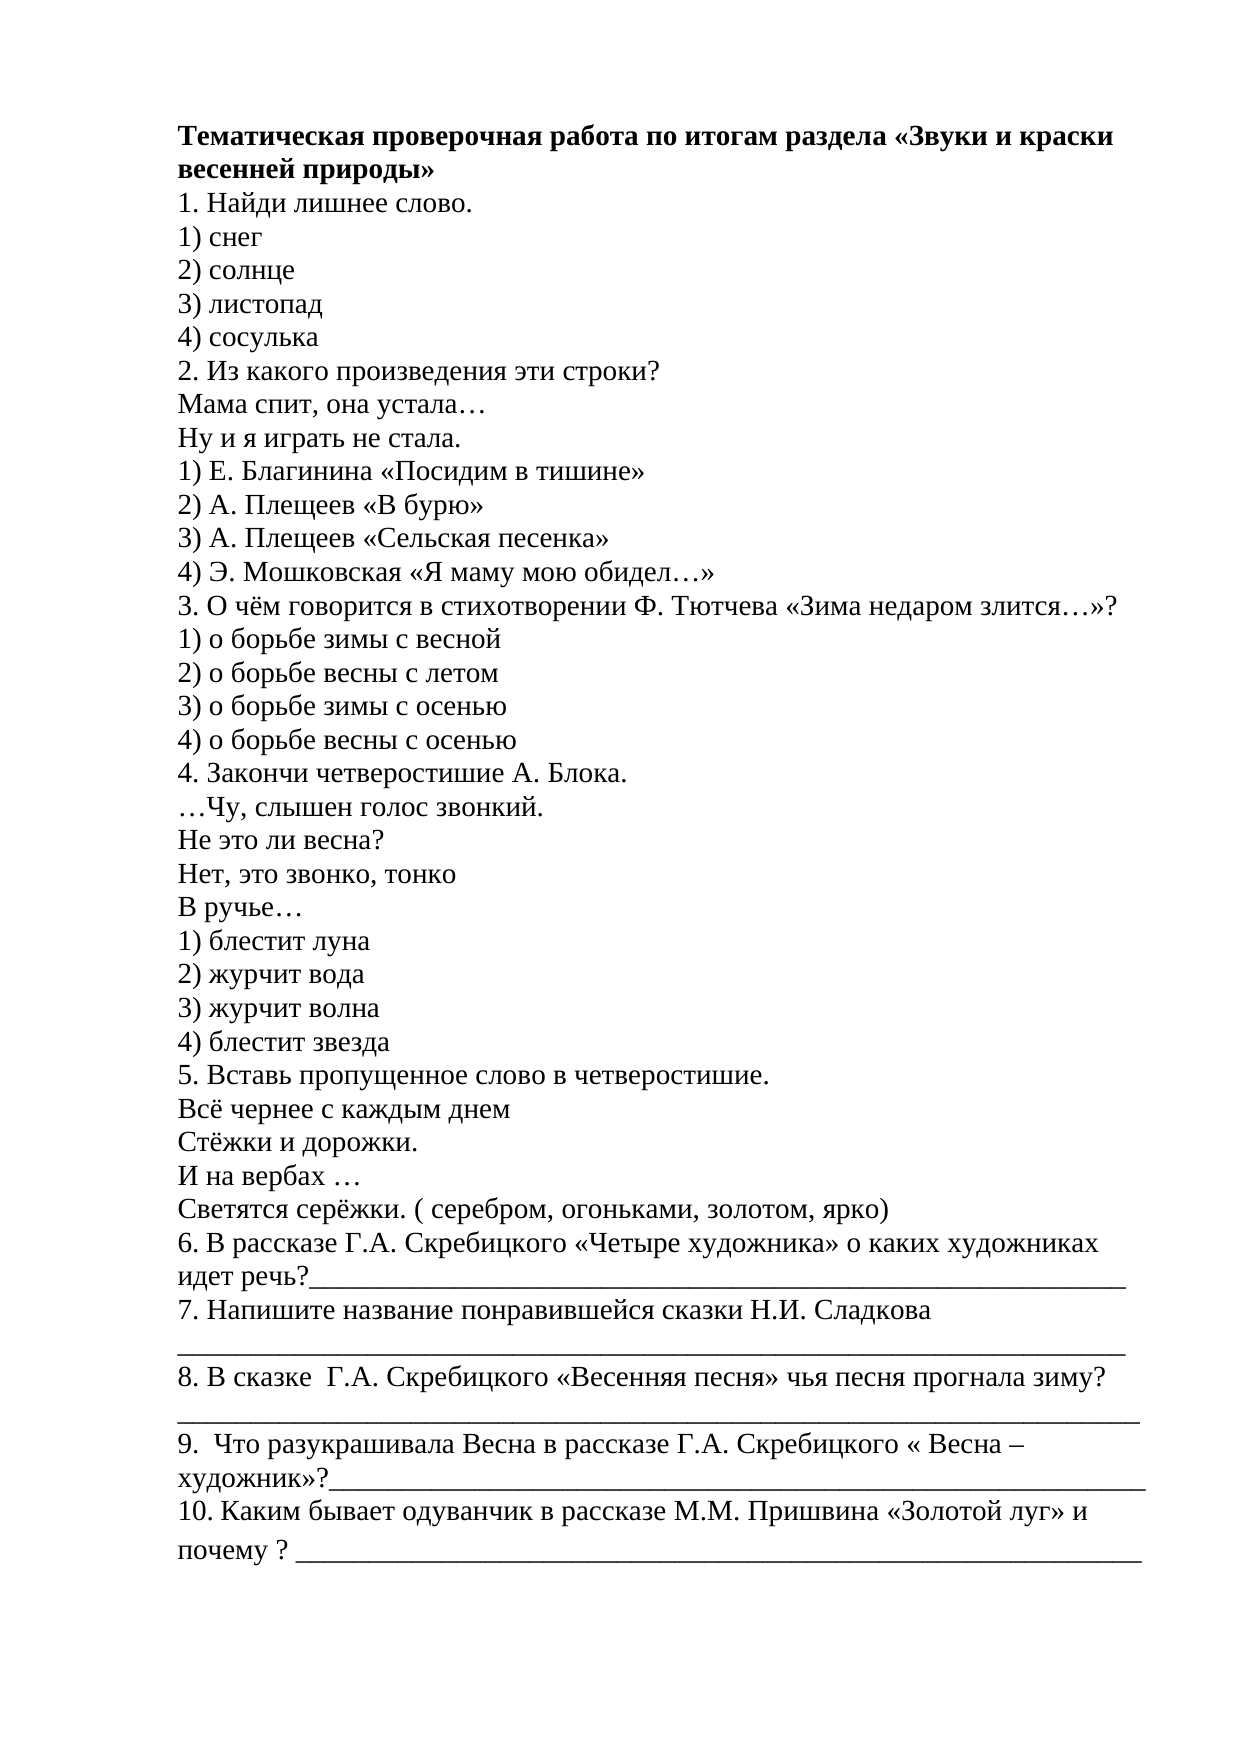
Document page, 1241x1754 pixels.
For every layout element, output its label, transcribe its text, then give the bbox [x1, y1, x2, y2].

text Тематическая проверочная работа по итогам раздела «Звуки и краски весенней природы» [177, 118, 1152, 185]
text 4) блестит звезда [177, 1024, 1152, 1057]
text Всё чернее с каждым днем Стёжки и дорожки. И на вербах … Светятся серёжки. ( серебром, огоньками, золотом, ярко) [177, 1091, 1152, 1225]
text 1. Найди лишнее слово. 1) снег 2) солнце 3) листопад 4) сосулька [177, 185, 1152, 353]
text 6. В рассказе Г.А. Скребицкого «Четыре художника» о каких художниках идет речь?________________________________________________________ [177, 1225, 1152, 1292]
text 2) журчит вода [177, 957, 1152, 990]
text 5. Вставь пропущенное слово в четверостишие. [177, 1057, 1152, 1091]
text 10. Каким бывает одуванчик в рассказе М.М. Пришвина «Золотой луг» и почему ? __________________________________________________________ [177, 1493, 1152, 1565]
text 4. Закончи четверостишие А. Блока. …Чу, слышен голос звонкий. Не это ли весна? Нет, это звонко, тонко В ручье… 1) блестит луна [177, 755, 1152, 957]
text 2. Из какого произведения эти строки? Мама спит, она устала… Ну и я играть не стала. 1) Е. Благинина «Посидим в тишине» 2) А. Плещеев «В бурю» 3) А. Плещеев «Сельская песенка» 4) Э. Мошковская «Я маму мою обидел…» [177, 353, 1152, 588]
text 8. В сказке Г.А. Скребицкого «Весенняя песня» чья песня прогнала зиму? [177, 1359, 1152, 1393]
text __________________________________________________________________ [177, 1393, 1152, 1426]
text 3. О чём говорится в стихотворении Ф. Тютчева «Зима недаром злится…»? 1) о борьбе зимы с весной 2) о борьбе весны с летом 3) о борьбе зимы с осенью 4) о борьбе весны с осенью [177, 588, 1152, 755]
text 3) журчит волна [177, 990, 1152, 1024]
text 9. Что разукрашивала Весна в рассказе Г.А. Скребицкого « Весна – художник»?________________________________________________________ [177, 1426, 1152, 1493]
text 7. Напишите название понравившейся сказки Н.И. Сладкова _________________________________________________________________ [177, 1292, 1152, 1359]
